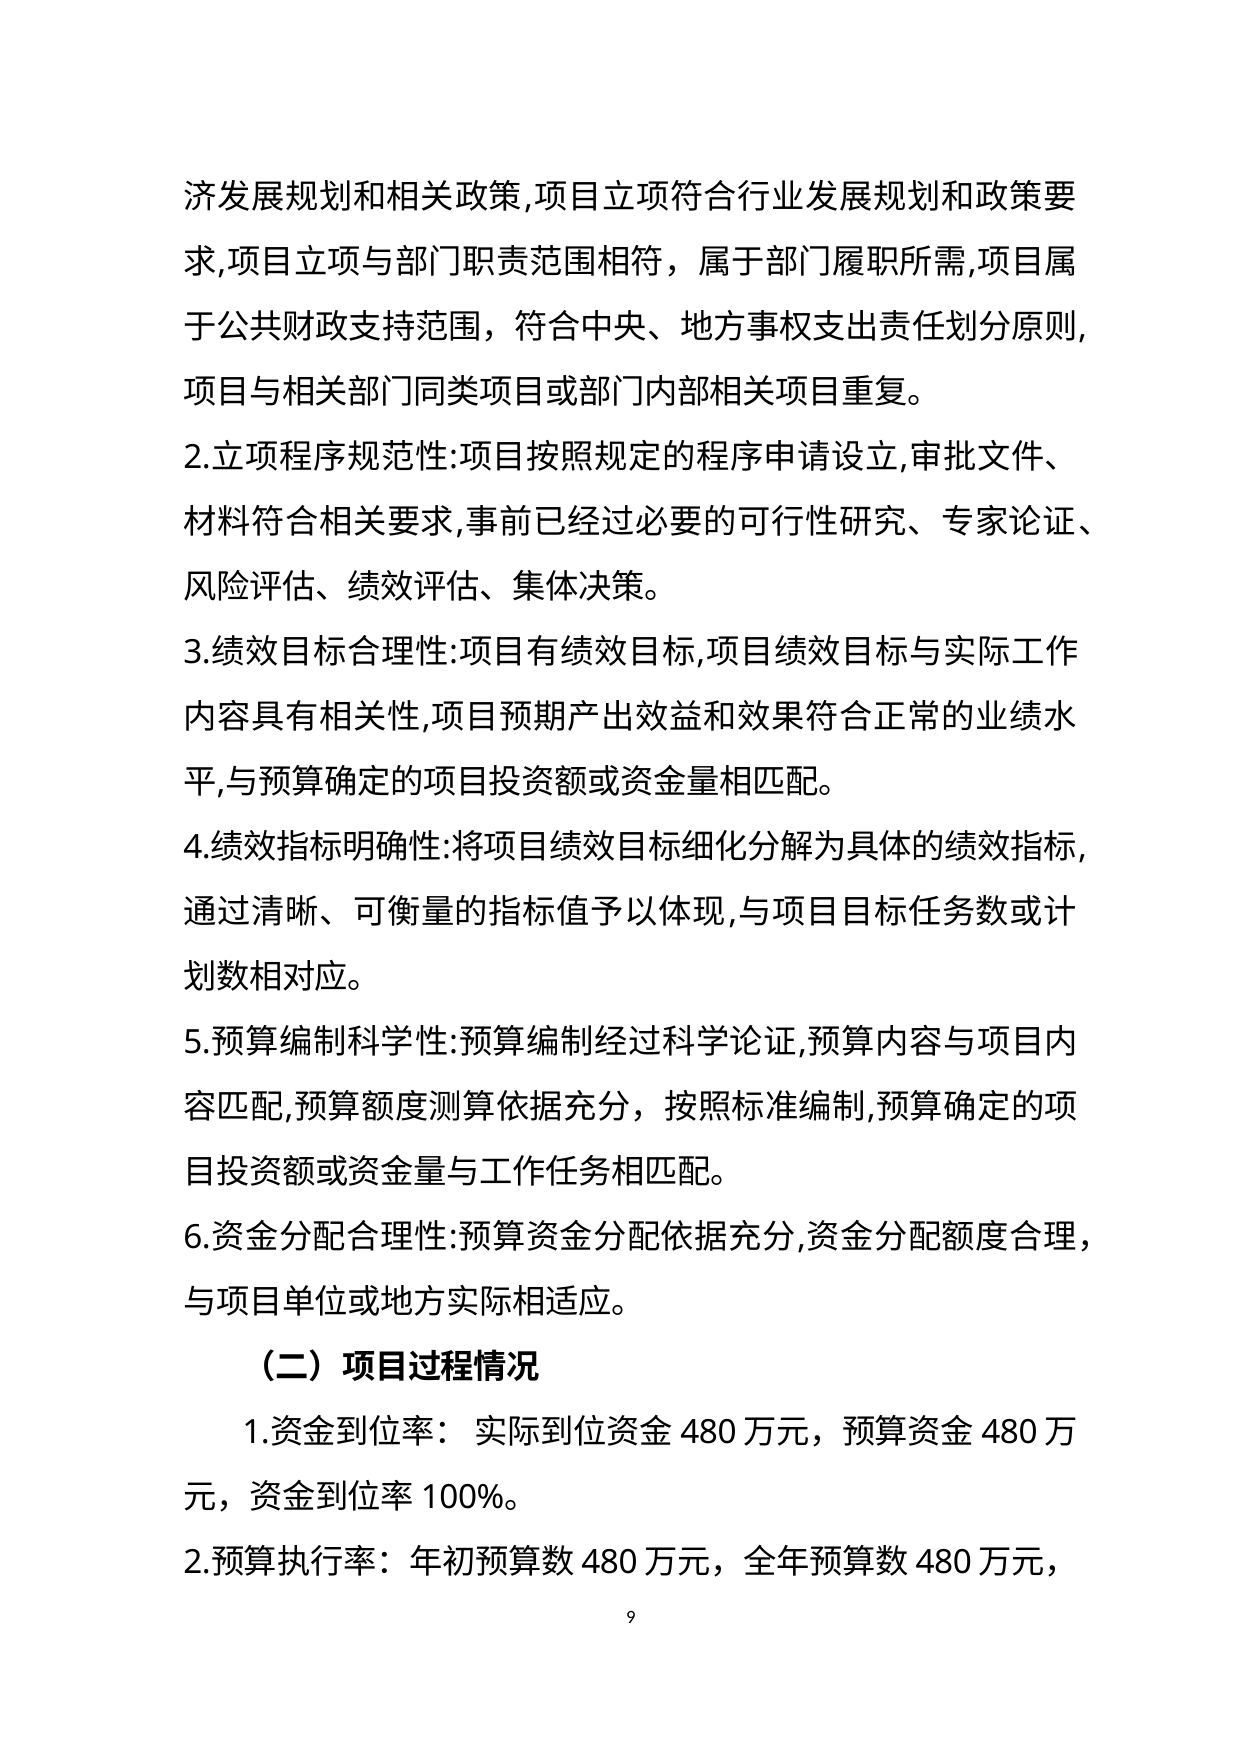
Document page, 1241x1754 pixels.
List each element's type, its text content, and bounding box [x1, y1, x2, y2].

text （二）项目过程情况 [183, 1332, 1078, 1397]
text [183, 1397, 1078, 1592]
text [183, 162, 1078, 1332]
